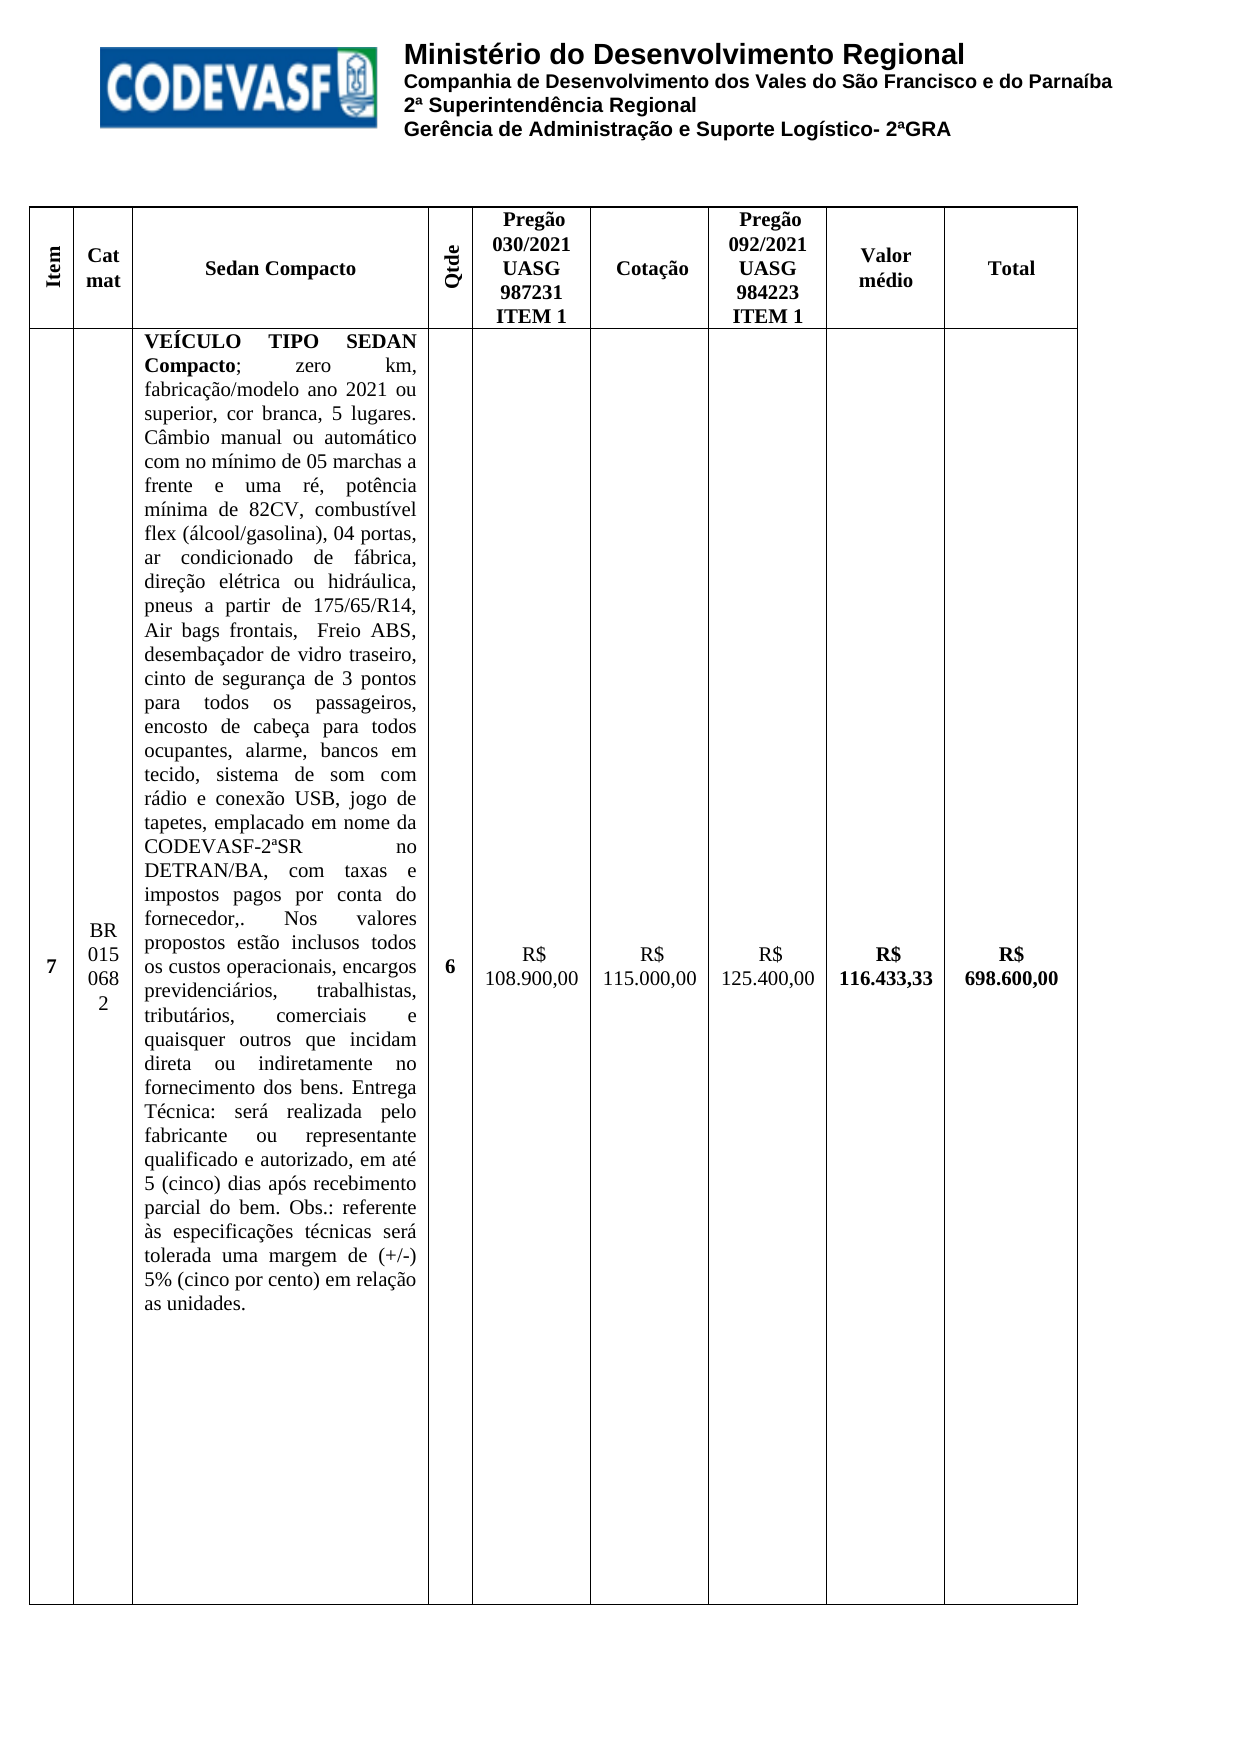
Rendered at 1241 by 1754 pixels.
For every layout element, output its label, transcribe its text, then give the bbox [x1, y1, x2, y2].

table_cell R$ 116.433,33 [827, 329, 944, 1604]
table_cell Qtde [429, 208, 472, 328]
table_cell BR0150682 [74, 329, 132, 1604]
table_cell Total [945, 208, 1077, 328]
table_cell R$ 698.600,00 [945, 329, 1077, 1604]
table_cell Pregão 092/2021 UASG 984223 ITEM 1 [709, 208, 826, 328]
table_cell Item [30, 208, 73, 328]
table_cell R$ 115.000,00 [591, 329, 708, 1604]
picture [100, 47, 378, 131]
table_cell 6 [429, 329, 472, 1604]
table_cell Pregão 030/2021 UASG 987231 ITEM 1 [473, 208, 590, 328]
table_cell R$ 108.900,00 [473, 329, 590, 1604]
table_cell 7 [30, 329, 73, 1604]
table_cell R$ 125.400,00 [709, 329, 826, 1604]
table_cell Sedan Compacto [133, 208, 428, 328]
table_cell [133, 329, 428, 1604]
table_cell Catmat [74, 208, 132, 328]
table_cell Valor médio [827, 208, 944, 328]
table_cell Cotação [591, 208, 708, 328]
